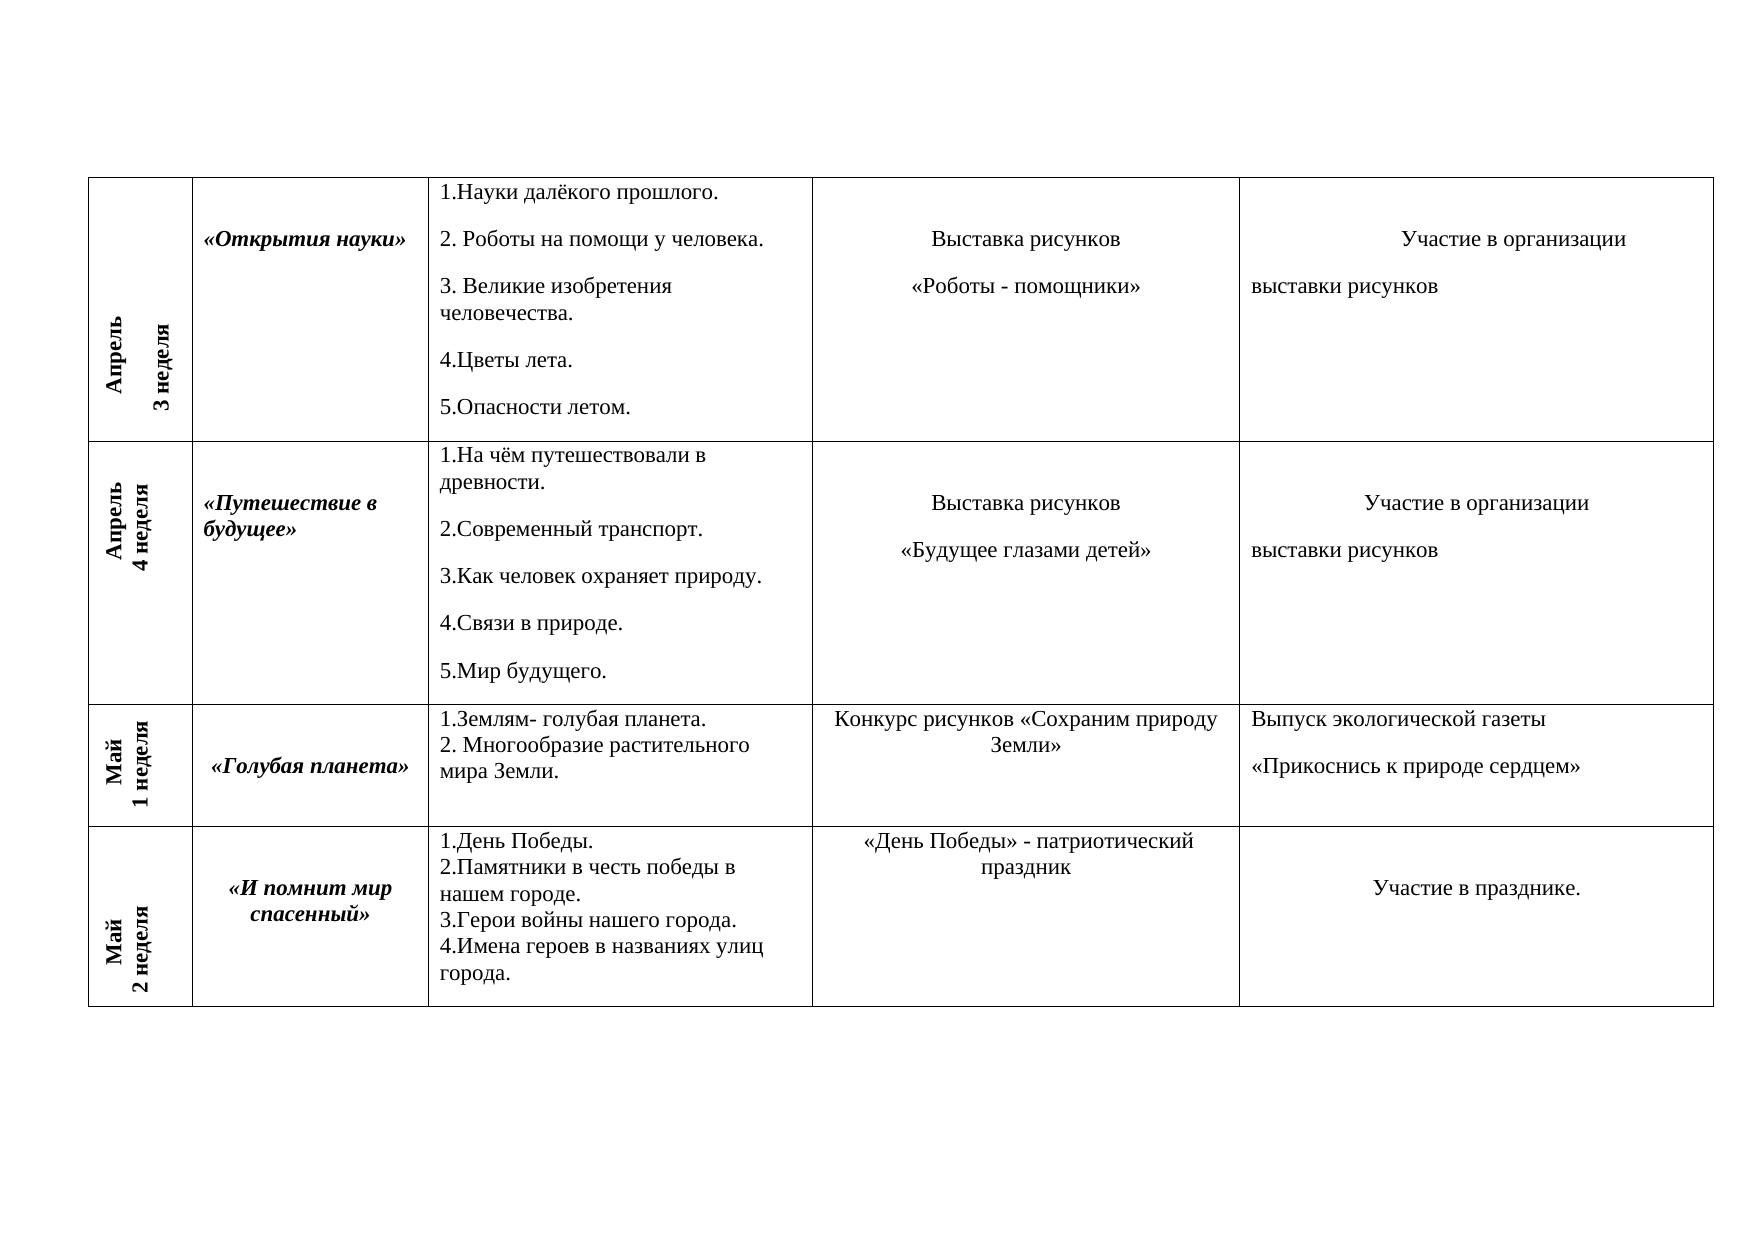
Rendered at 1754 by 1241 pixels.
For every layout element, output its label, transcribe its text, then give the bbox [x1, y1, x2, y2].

table_cell Участие в организации выставки рисунков [1240, 178, 1713, 441]
table_cell Выпуск экологической газеты «Прикоснись к природе сердцем» [1240, 705, 1713, 826]
table_cell 1.На чём путешествовали в древности. 2.Современный транспорт. 3.Как человек охраняет природу. 4.Связи в природе. 5.Мир будущего. [429, 442, 812, 704]
table_cell 1.Науки далёкого прошлого. 2. Роботы на помощи у человека. 3. Великие изобретения человечества. 4.Цветы лета. 5.Опасности летом. [429, 178, 812, 441]
table_cell Выставка рисунков «Будущее глазами детей» [813, 442, 1239, 704]
table_cell Май 1 неделя [89, 705, 192, 826]
table_cell Участие в празднике. [1240, 827, 1713, 1006]
table_cell 1.День Победы. 2.Памятники в честь победы в нашем городе. 3.Герои войны нашего города. 4.Имена героев в названиях улиц города. [429, 827, 812, 1006]
table_cell Конкурс рисунков «Сохраним природу Земли» [813, 705, 1239, 826]
table_cell «Голубая планета» [193, 705, 428, 826]
table_cell «Открытия науки» [193, 178, 428, 441]
table_cell 1.Землям- голубая планета. 2. Многообразие растительного мира Земли. [429, 705, 812, 826]
table_cell Апрель 3 неделя [89, 178, 192, 441]
table_cell Участие в организации выставки рисунков [1240, 442, 1713, 704]
table_cell «День Победы» - патриотический праздник [813, 827, 1239, 1006]
table_cell «Путешествие в будущее» [193, 442, 428, 704]
table_cell «И помнит мир спасенный» [193, 827, 428, 1006]
table_cell Выставка рисунков «Роботы - помощники» [813, 178, 1239, 441]
table_cell Май 2 неделя [89, 827, 192, 1006]
table_cell Апрель 4 неделя [89, 442, 192, 704]
